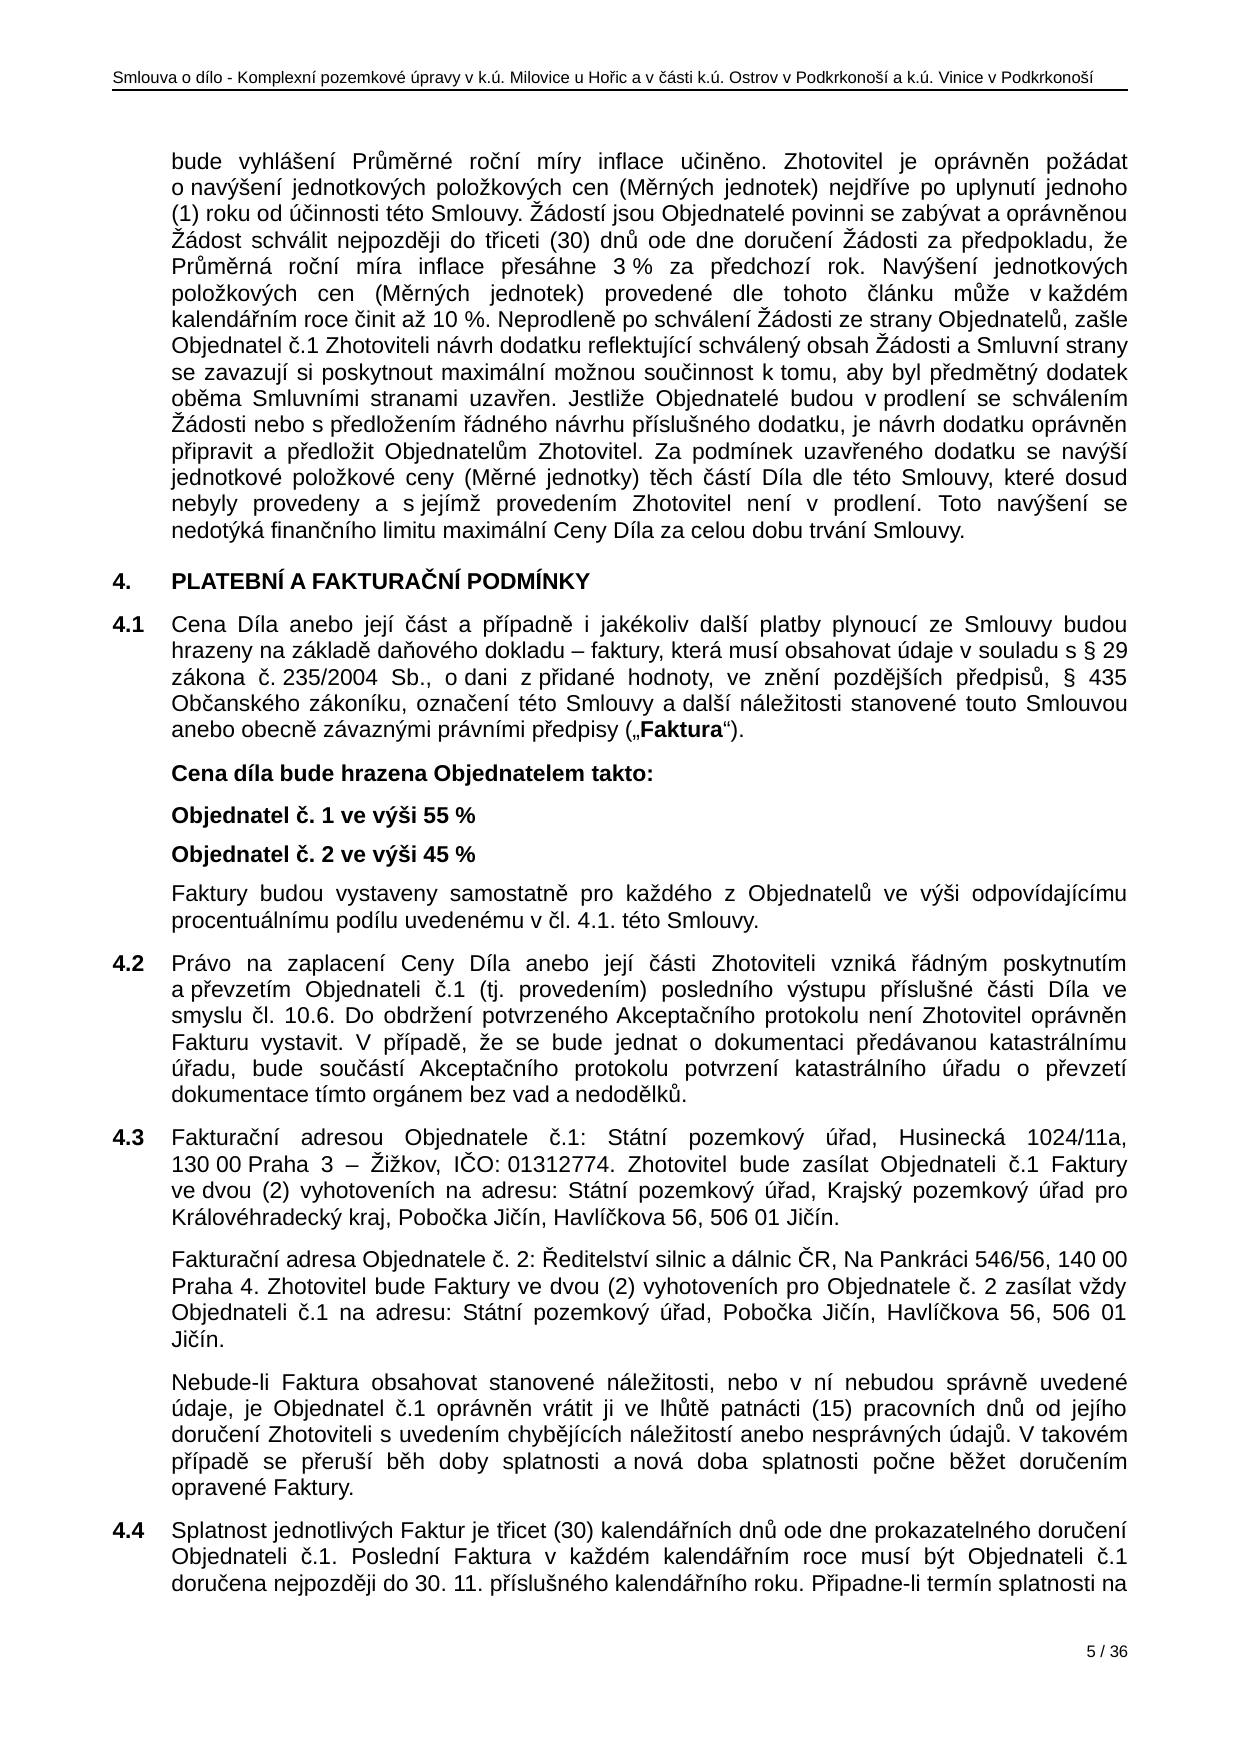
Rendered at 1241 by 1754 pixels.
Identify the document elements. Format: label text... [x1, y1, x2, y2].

list Cena díla bude hrazena Objednatelem takto: [171, 759, 1128, 786]
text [112, 1517, 1128, 1596]
list Fakturační adresa Objednatele č. 2: Ředitelství silnic a dálnic ČR, Na Pankráci 546/56, 140 00 Praha 4. Zhotovitel bude Faktury ve dvou (2) vyhotoveních pro Objednatele č. 2 zasílat vždy Objednateli č.1 na adresu: Státní pozemkový úřad, Pobočka Jičín, Havlíčkova 56, 506 01 Jičín. [171, 1246, 1128, 1352]
list Objednatel č. 2 ve výši 45 % [171, 841, 1128, 868]
list Objednatel č. 1 ve výši 55 % [171, 802, 1128, 829]
text Platební a fakturační podmínky [112, 568, 1128, 594]
text Fakturační adresou Objednatele č.1: Státní pozemkový úřad, Husinecká 1024/11a, 130 00 Praha 3 – Žižkov, IČO: 01312774. Zhotovitel bude zasílat Objednateli č.1 Faktury ve dvou (2) vyhotoveních na adresu: Státní pozemkový úřad, Krajský pozemkový úřad pro Královéhradecký kraj, Pobočka Jičín, Havlíčkova 56, 506 01 Jičín. [112, 1124, 1128, 1230]
text Právo na zaplacení Ceny Díla anebo její části Zhotoviteli vzniká řádným poskytnutím a převzetím Objednateli č.1 (tj. provedením) posledního výstupu příslušné části Díla ve smyslu čl. 10.6. Do obdržení potvrzeného Akceptačního protokolu není Zhotovitel oprávněn Fakturu vystavit. V případě, že se bude jednat o dokumentaci předávanou katastrálnímu úřadu, bude součástí Akceptačního protokolu potvrzení katastrálního úřadu o převzetí dokumentace tímto orgánem bez vad a nedodělků. [112, 949, 1128, 1108]
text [112, 148, 1128, 543]
list Faktury budou vystaveny samostatně pro každého z Objednatelů ve výši odpovídajícímu procentuálnímu podílu uvedenému v čl. 4.1. této Smlouvy. [171, 880, 1128, 933]
list Nebude-li Faktura obsahovat stanovené náležitosti, nebo v ní nebudou správně uvedené údaje, je Objednatel č.1 oprávněn vrátit ji ve lhůtě patnácti (15) pracovních dnů od jejího doručení Zhotoviteli s uvedením chybějících náležitostí anebo nesprávných údajů. V takovém případě se přeruší běh doby splatnosti a nová doba splatnosti počne běžet doručením opravené Faktury. [171, 1368, 1128, 1500]
text Cena Díla anebo její část a případně i jakékoliv další platby plynoucí ze Smlouvy budou hrazeny na základě daňového dokladu – faktury, která musí obsahovat údaje v souladu s § 29 zákona č. 235/2004 Sb., o dani z přidané hodnoty, ve znění pozdějších předpisů, § 435 Občanského zákoníku, označení této Smlouvy a další náležitosti stanovené touto Smlouvou anebo obecně závaznými právními předpisy („Faktura“). [112, 611, 1128, 743]
